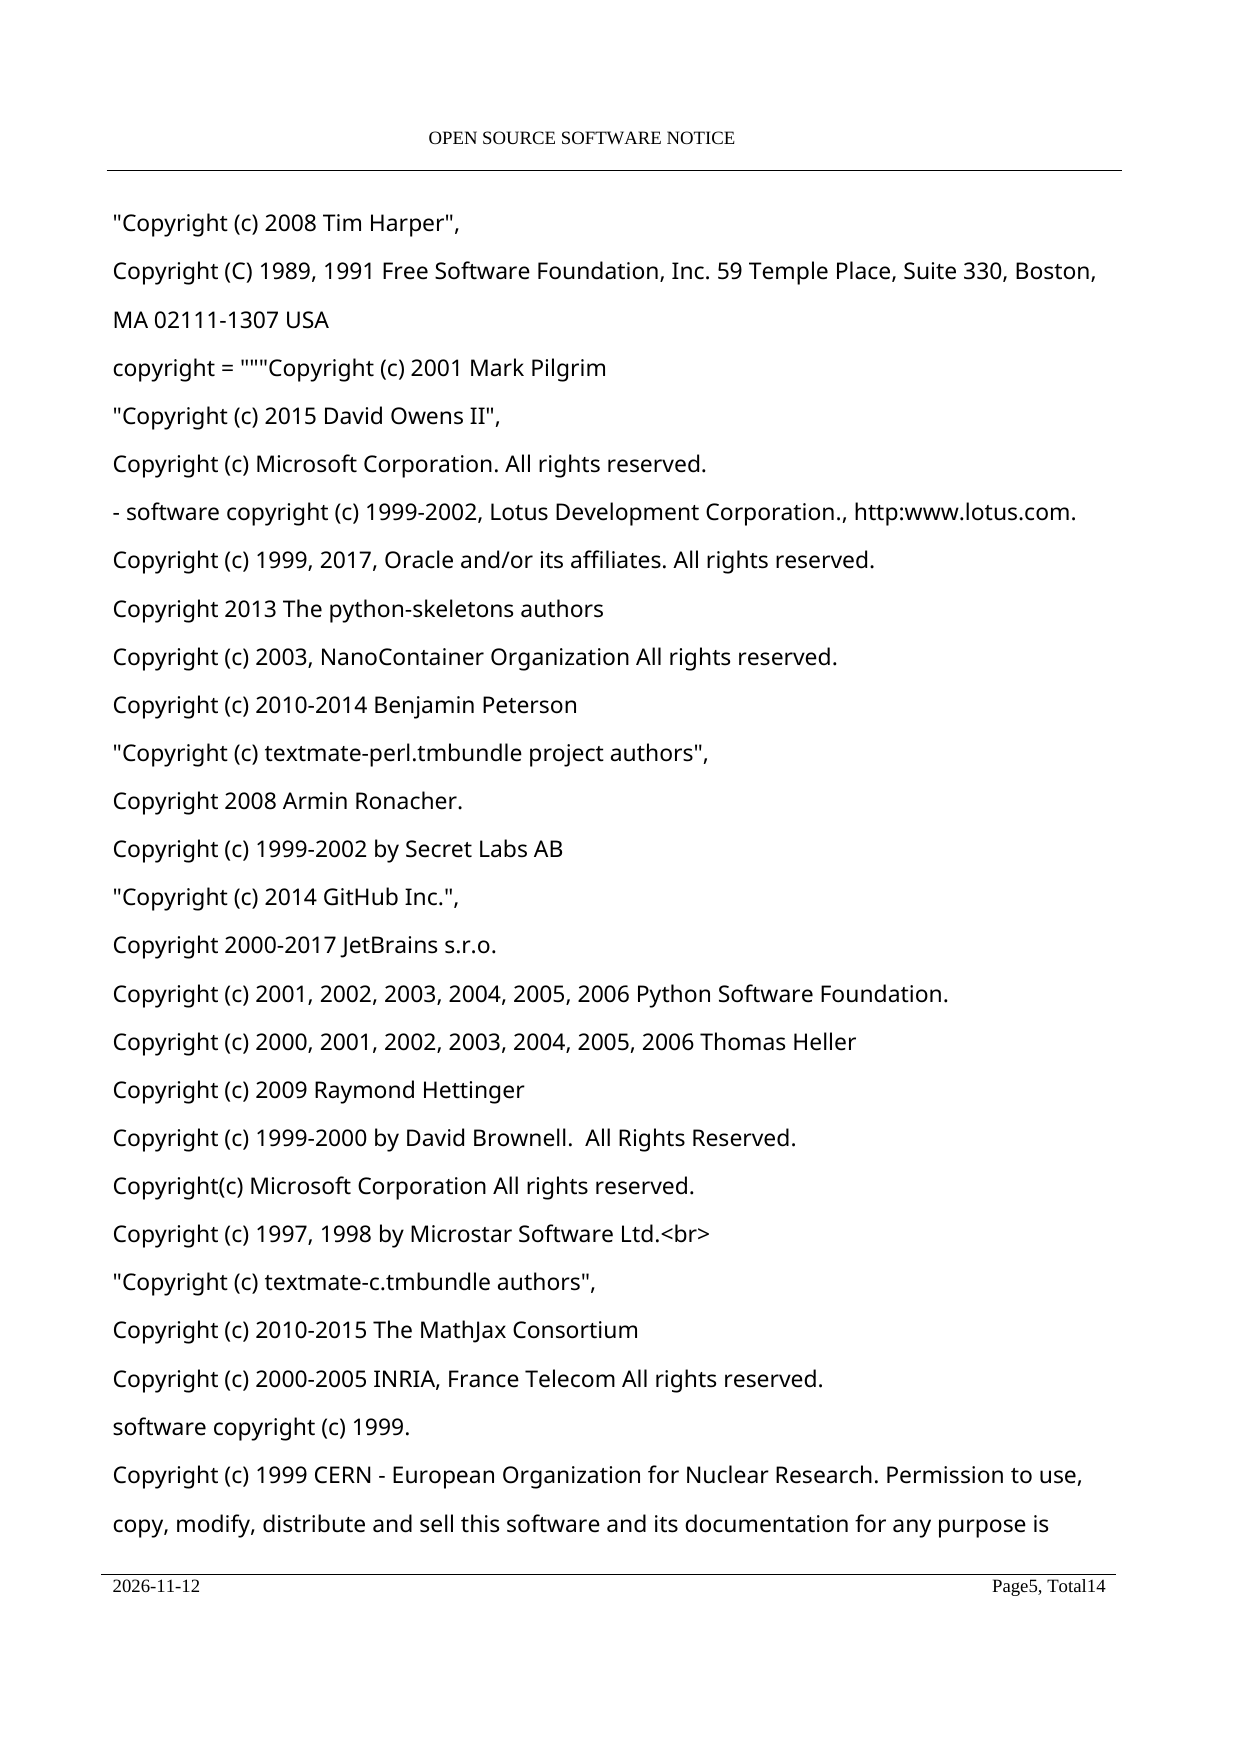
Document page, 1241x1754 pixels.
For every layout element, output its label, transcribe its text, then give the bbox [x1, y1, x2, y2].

text Copyright(c) Microsoft Corporation All rights reserved. [112, 1169, 1128, 1202]
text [112, 1458, 1128, 1539]
text software copyright (c) 1999. [112, 1410, 1128, 1443]
text Copyright (c) 2009 Raymond Hettinger [112, 1073, 1128, 1106]
text "Copyright (c) textmate-perl.tmbundle project authors", [112, 736, 1128, 769]
text Copyright (c) 2000-2005 INRIA, France Telecom All rights reserved. [112, 1362, 1128, 1394]
text "Copyright (c) 2008 Tim Harper", [112, 206, 1128, 239]
text - software copyright (c) 1999-2002, Lotus Development Corporation., http:www.lotus.com. [112, 496, 1128, 528]
text Copyright (c) Microsoft Corporation. All rights reserved. [112, 448, 1128, 480]
text Copyright (c) 2010-2015 The MathJax Consortium [112, 1314, 1128, 1346]
text Copyright 2008 Armin Ronacher. [112, 784, 1128, 817]
text "Copyright (c) textmate-c.tmbundle authors", [112, 1266, 1128, 1298]
text "Copyright (c) 2014 GitHub Inc.", [112, 881, 1128, 913]
text Copyright 2013 The python-skeletons authors [112, 592, 1128, 624]
text Copyright 2000-2017 JetBrains s.r.o. [112, 929, 1128, 961]
text Copyright (c) 2010-2014 Benjamin Peterson [112, 688, 1128, 721]
text Copyright (c) 2003, NanoContainer Organization All rights reserved. [112, 640, 1128, 673]
text "Copyright (c) 2015 David Owens II", [112, 399, 1128, 432]
text Copyright (c) 1999-2002 by Secret Labs AB [112, 833, 1128, 865]
text copyright = """Copyright (c) 2001 Mark Pilgrim [112, 351, 1128, 384]
text Copyright (c) 1997, 1998 by Microstar Software Ltd.<br> [112, 1218, 1128, 1250]
text Copyright (c) 1999, 2017, Oracle and/or its affiliates. All rights reserved. [112, 544, 1128, 576]
text Copyright (c) 1999-2000 by David Brownell. All Rights Reserved. [112, 1121, 1128, 1154]
text Copyright (c) 2000, 2001, 2002, 2003, 2004, 2005, 2006 Thomas Heller [112, 1025, 1128, 1058]
text Copyright (c) 2001, 2002, 2003, 2004, 2005, 2006 Python Software Foundation. [112, 977, 1128, 1009]
text Copyright (C) 1989, 1991 Free Software Foundation, Inc. 59 Temple Place, Suite 330, Boston, MA 02111-1307 USA [112, 254, 1128, 336]
